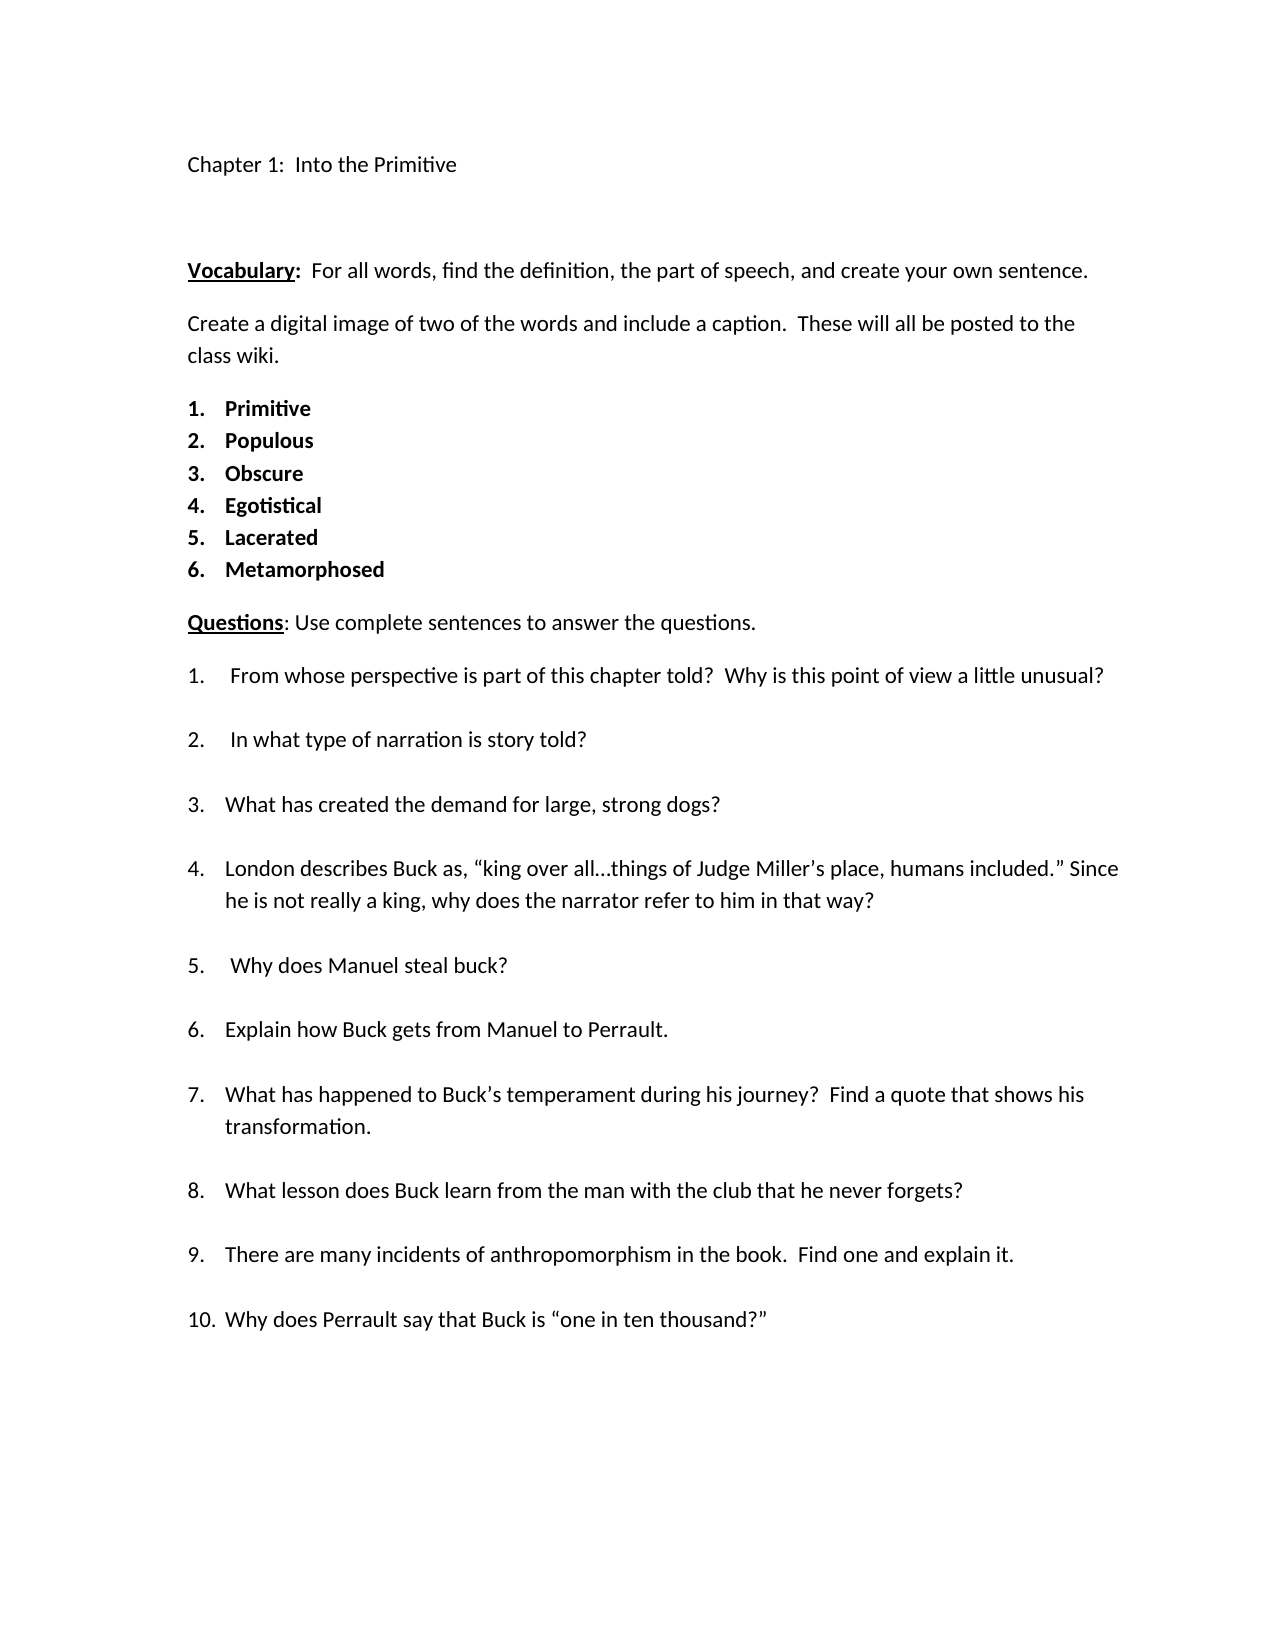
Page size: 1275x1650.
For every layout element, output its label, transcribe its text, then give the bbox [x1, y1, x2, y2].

list Populous [187, 426, 1125, 454]
list What has created the demand for large, strong dogs? [187, 790, 1125, 818]
list Metamorphosed [187, 555, 1125, 583]
list Why does Perrault say that Buck is “one in ten thousand?” [187, 1305, 1125, 1333]
list Primitive [187, 394, 1125, 422]
list Why does Manuel steal buck? [187, 951, 1125, 979]
list There are many incidents of anthropomorphism in the book. Find one and explain it. [187, 1241, 1125, 1269]
list In what type of narration is story told? [187, 726, 1125, 754]
list Egotistical [187, 491, 1125, 519]
list Obscure [187, 459, 1125, 487]
list What has happened to Buck’s temperament during his journey? Find a quote that shows his transformation. [187, 1080, 1125, 1140]
text Vocabulary: For all words, find the definition, the part of speech, and create your own sentence. [187, 256, 1125, 284]
text Questions: Use complete sentences to answer the questions. [187, 608, 1125, 636]
list Lacerated [187, 523, 1125, 551]
text Chapter 1: Into the Primitive [187, 150, 1125, 178]
list Explain how Buck gets from Manuel to Perrault. [187, 1015, 1125, 1043]
list London describes Buck as, “king over all…things of Judge Miller’s place, humans included.” Since he is not really a king, why does the narrator refer to him in that way? [187, 854, 1125, 914]
list From whose perspective is part of this chapter told? Why is this point of view a little unusual? [187, 661, 1125, 689]
text Create a digital image of two of the words and include a caption. These will all be posted to the class wiki. [187, 309, 1125, 369]
list What lesson does Buck learn from the man with the club that he never forgets? [187, 1176, 1125, 1204]
